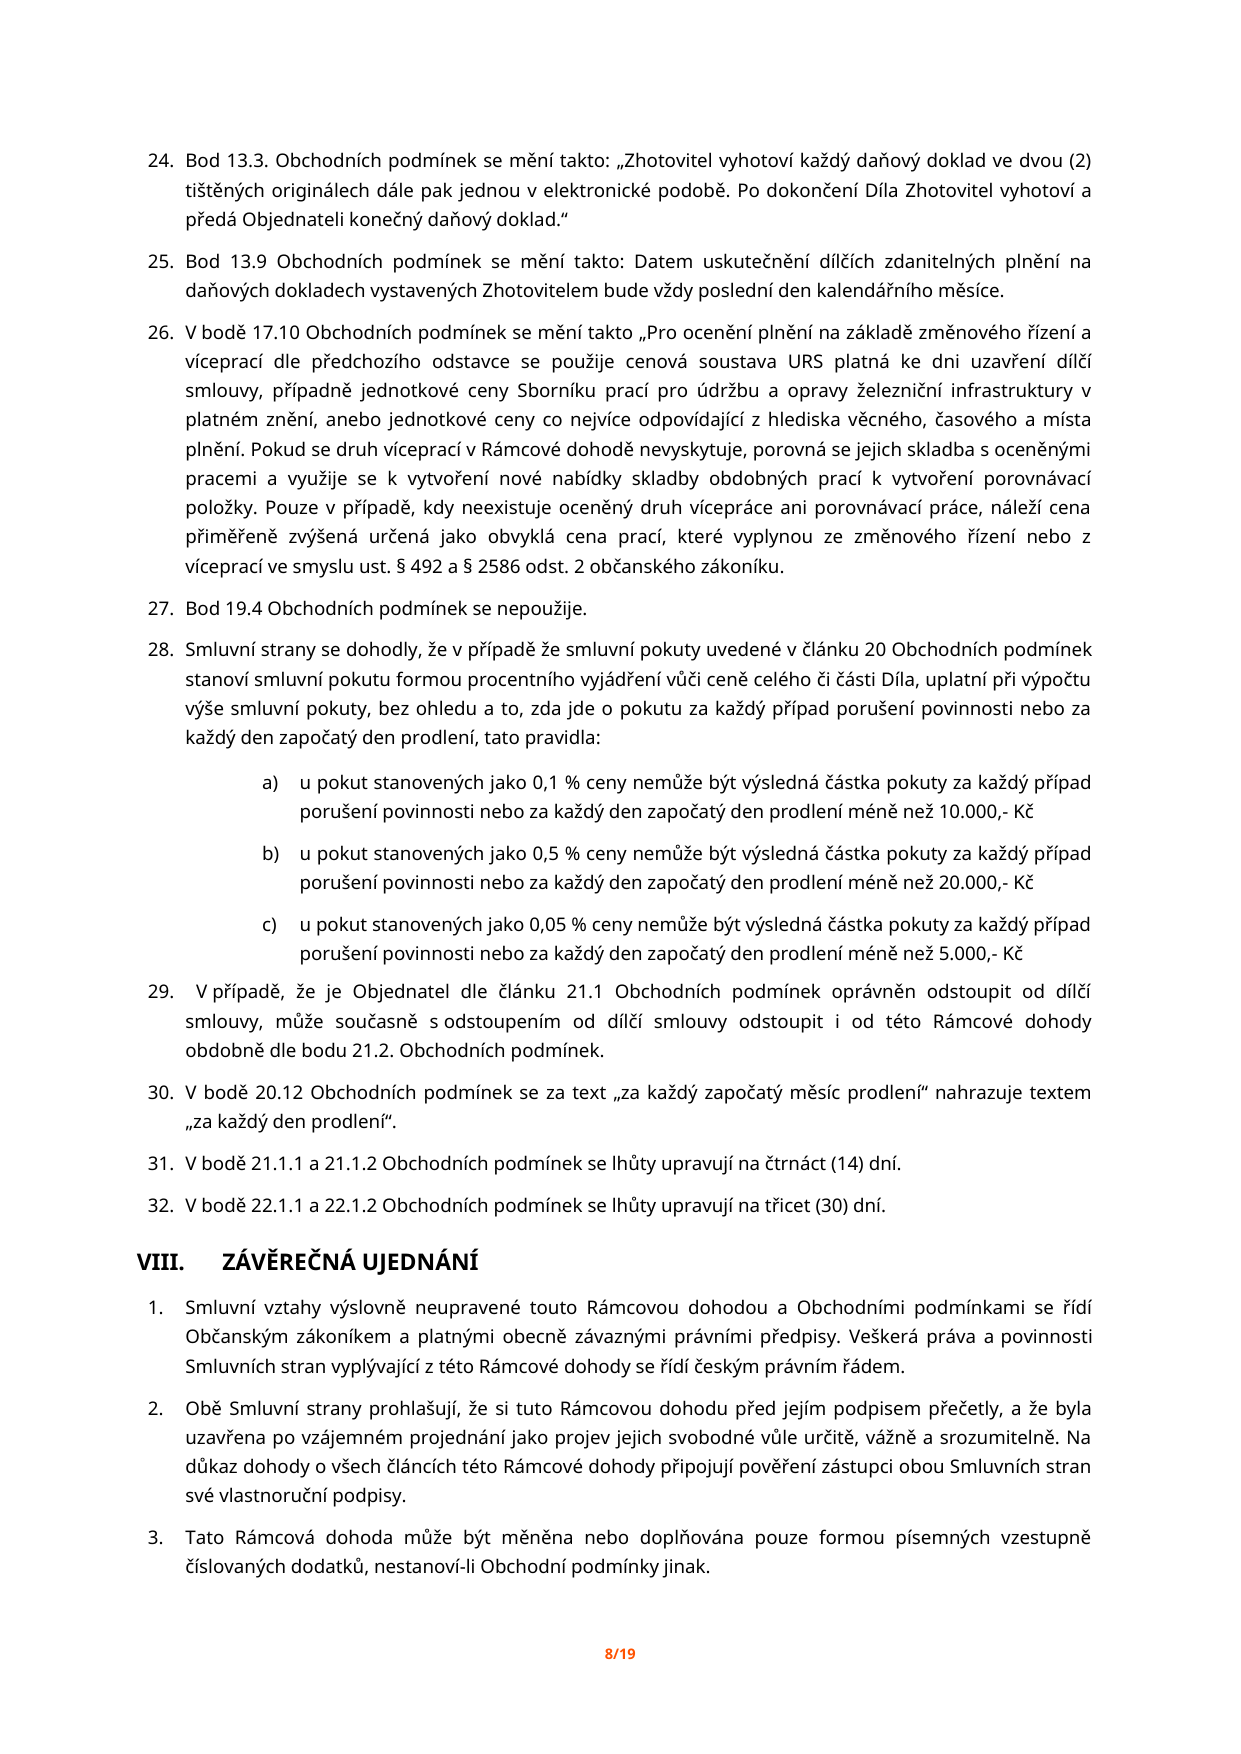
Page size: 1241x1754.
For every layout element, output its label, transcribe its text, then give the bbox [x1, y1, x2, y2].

list u pokut stanovených jako 0,1 % ceny nemůže být výsledná částka pokuty za každý případ porušení povinnosti nebo za každý den započatý den prodlení méně než 10.000,- Kč [262, 766, 1093, 824]
list ZÁVĚREČNÁ UJEDNÁNÍ [185, 1246, 1093, 1277]
list Bod 13.3. Obchodních podmínek se mění takto: „Zhotovitel vyhotoví každý daňový doklad ve dvou (2) tištěných originálech dále pak jednou v elektronické podobě. Po dokončení Díla Zhotovitel vyhotoví a předá Objednateli konečný daňový doklad.“ [148, 148, 1093, 232]
list u pokut stanovených jako 0,05 % ceny nemůže být výsledná částka pokuty za každý případ porušení povinnosti nebo za každý den započatý den prodlení méně než 5.000,- Kč [262, 908, 1093, 966]
list Bod 19.4 Obchodních podmínek se nepoužije. [148, 595, 1093, 620]
list Bod 13.9 Obchodních podmínek se mění takto: Datem uskutečnění dílčích zdanitelných plnění na daňových dokladech vystavených Zhotovitelem bude vždy poslední den kalendářního měsíce. [148, 248, 1093, 303]
list Obě Smluvní strany prohlašují, že si tuto Rámcovou dohodu před jejím podpisem přečetly, a že byla uzavřena po vzájemném projednání jako projev jejich svobodné vůle určitě, vážně a srozumitelně. Na důkaz dohody o všech článcích této Rámcové dohody připojují pověření zástupci obou Smluvních stran své vlastnoruční podpisy. [148, 1395, 1093, 1508]
list u pokut stanovených jako 0,5 % ceny nemůže být výsledná částka pokuty za každý případ porušení povinnosti nebo za každý den započatý den prodlení méně než 20.000,- Kč [262, 837, 1093, 895]
list V bodě 17.10 Obchodních podmínek se mění takto „Pro ocenění plnění na základě změnového řízení a víceprací dle předchozího odstavce se použije cenová soustava URS platná ke dni uzavření dílčí smlouvy, případně jednotkové ceny Sborníku prací pro údržbu a opravy železniční infrastruktury v platném znění, anebo jednotkové ceny co nejvíce odpovídající z hlediska věcného, časového a místa plnění. Pokud se druh víceprací v Rámcové dohodě nevyskytuje, porovná se jejich skladba s oceněnými pracemi a využije se k vytvoření nové nabídky skladby obdobných prací k vytvoření porovnávací položky. Pouze v případě, kdy neexistuje oceněný druh vícepráce ani porovnávací práce, náleží cena přiměřeně zvýšená určená jako obvyklá cena prací, které vyplynou ze změnového řízení nebo z víceprací ve smyslu ust. § 492 a § 2586 odst. 2 občanského zákoníku. [148, 319, 1093, 579]
list V bodě 20.12 Obchodních podmínek se za text „za každý započatý měsíc prodlení“ nahrazuje textem „za každý den prodlení“. [148, 1079, 1093, 1134]
list Smluvní vztahy výslovně neupravené touto Rámcovou dohodou a Obchodními podmínkami se řídí Občanským zákoníkem a platnými obecně závaznými právními předpisy. Veškerá práva a povinnosti Smluvních stran vyplývající z této Rámcové dohody se řídí českým právním řádem. [148, 1294, 1093, 1379]
list V bodě 22.1.1 a 22.1.2 Obchodních podmínek se lhůty upravují na třicet (30) dní. [148, 1192, 1093, 1217]
list Tato Rámcová dohoda může být měněna nebo doplňována pouze formou písemných vzestupně číslovaných dodatků, nestanoví-li Obchodní podmínky jinak. [148, 1524, 1093, 1579]
list Smluvní strany se dohodly, že v případě že smluvní pokuty uvedené v článku 20 Obchodních podmínek stanoví smluvní pokutu formou procentního vyjádření vůči ceně celého či části Díla, uplatní při výpočtu výše smluvní pokuty, bez ohledu a to, zda jde o pokutu za každý případ porušení povinnosti nebo za každý den započatý den prodlení, tato pravidla: [148, 637, 1093, 750]
list V případě, že je Objednatel dle článku 21.1 Obchodních podmínek oprávněn odstoupit od dílčí smlouvy, může současně s odstoupením od dílčí smlouvy odstoupit i od této Rámcové dohody obdobně dle bodu 21.2. Obchodních podmínek. [148, 979, 1093, 1063]
list V bodě 21.1.1 a 21.1.2 Obchodních podmínek se lhůty upravují na čtrnáct (14) dní. [148, 1150, 1093, 1176]
